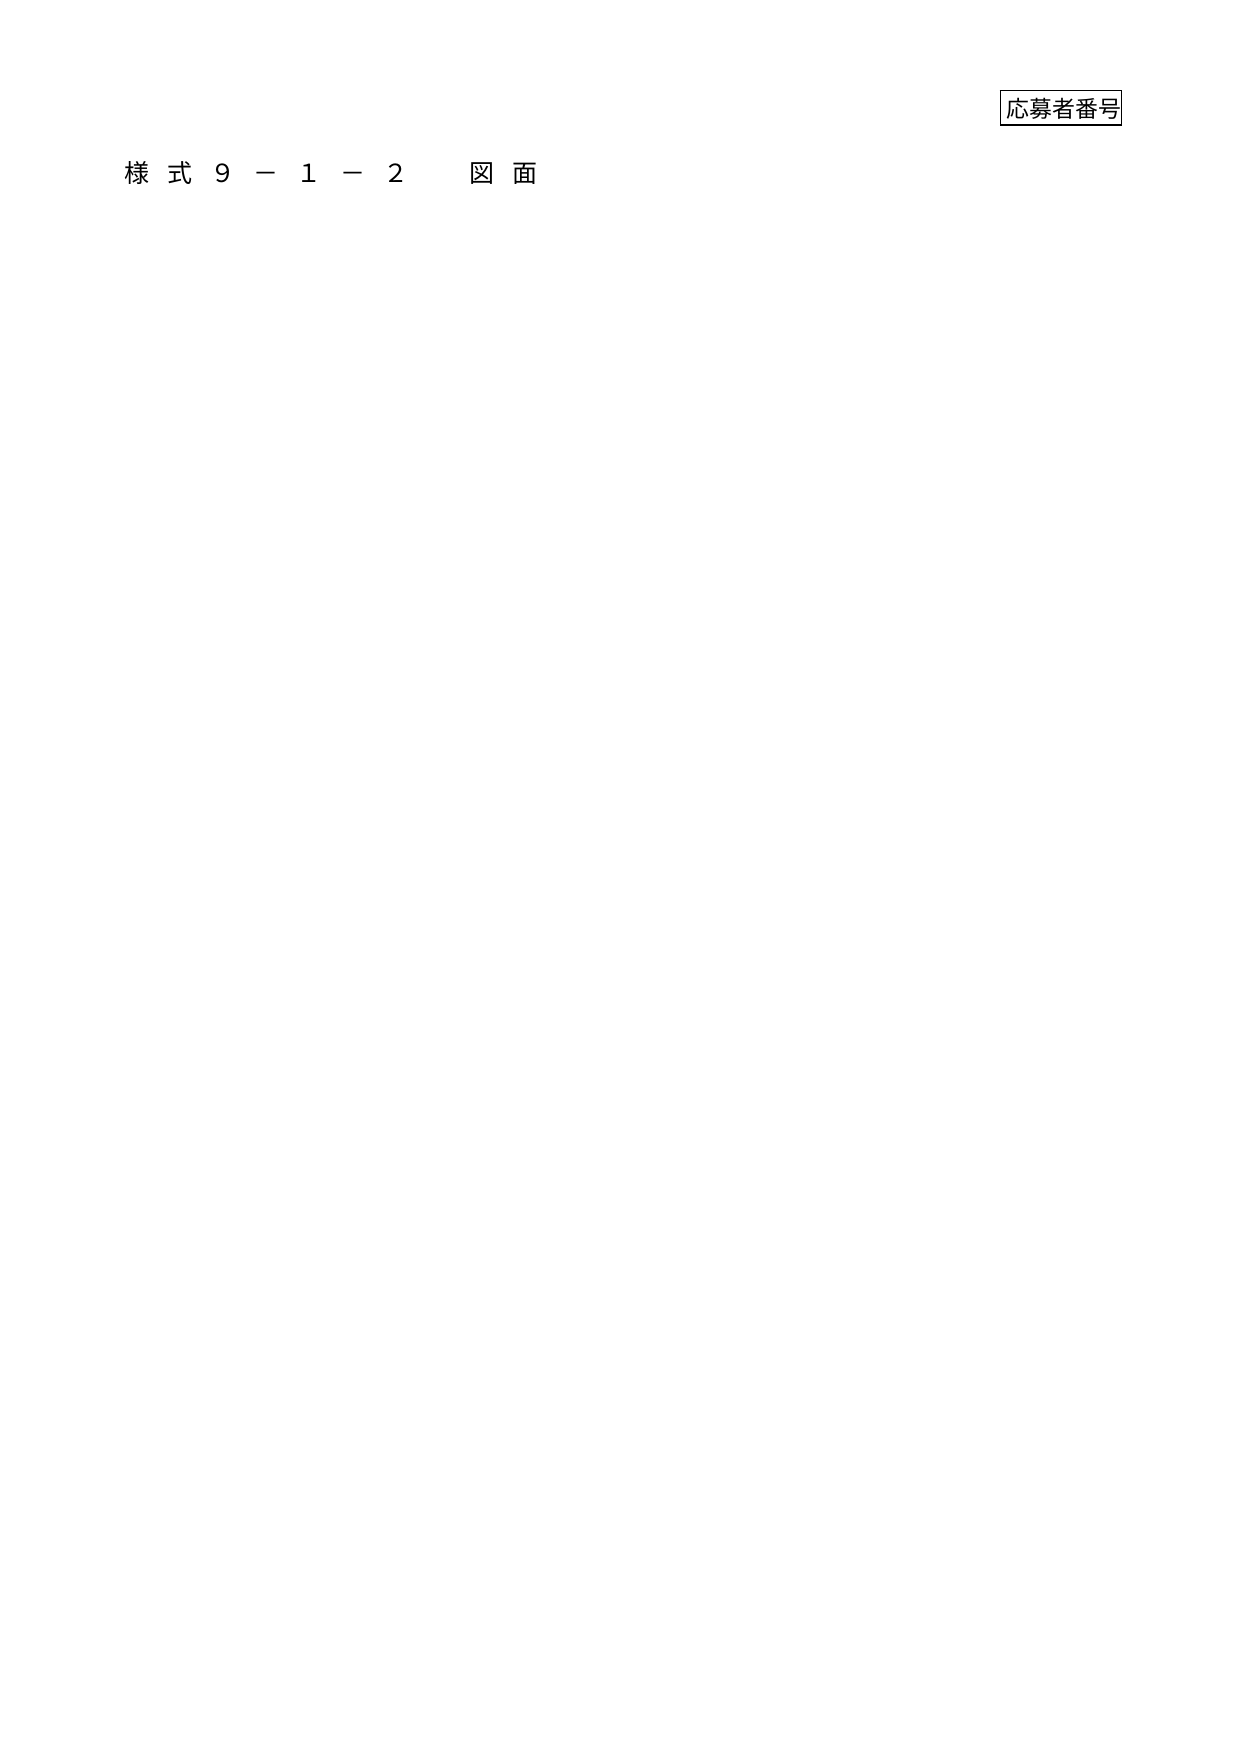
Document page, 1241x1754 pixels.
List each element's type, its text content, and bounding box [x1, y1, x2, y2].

subtitle 様式９－１－２ 図面 [124, 153, 1116, 191]
